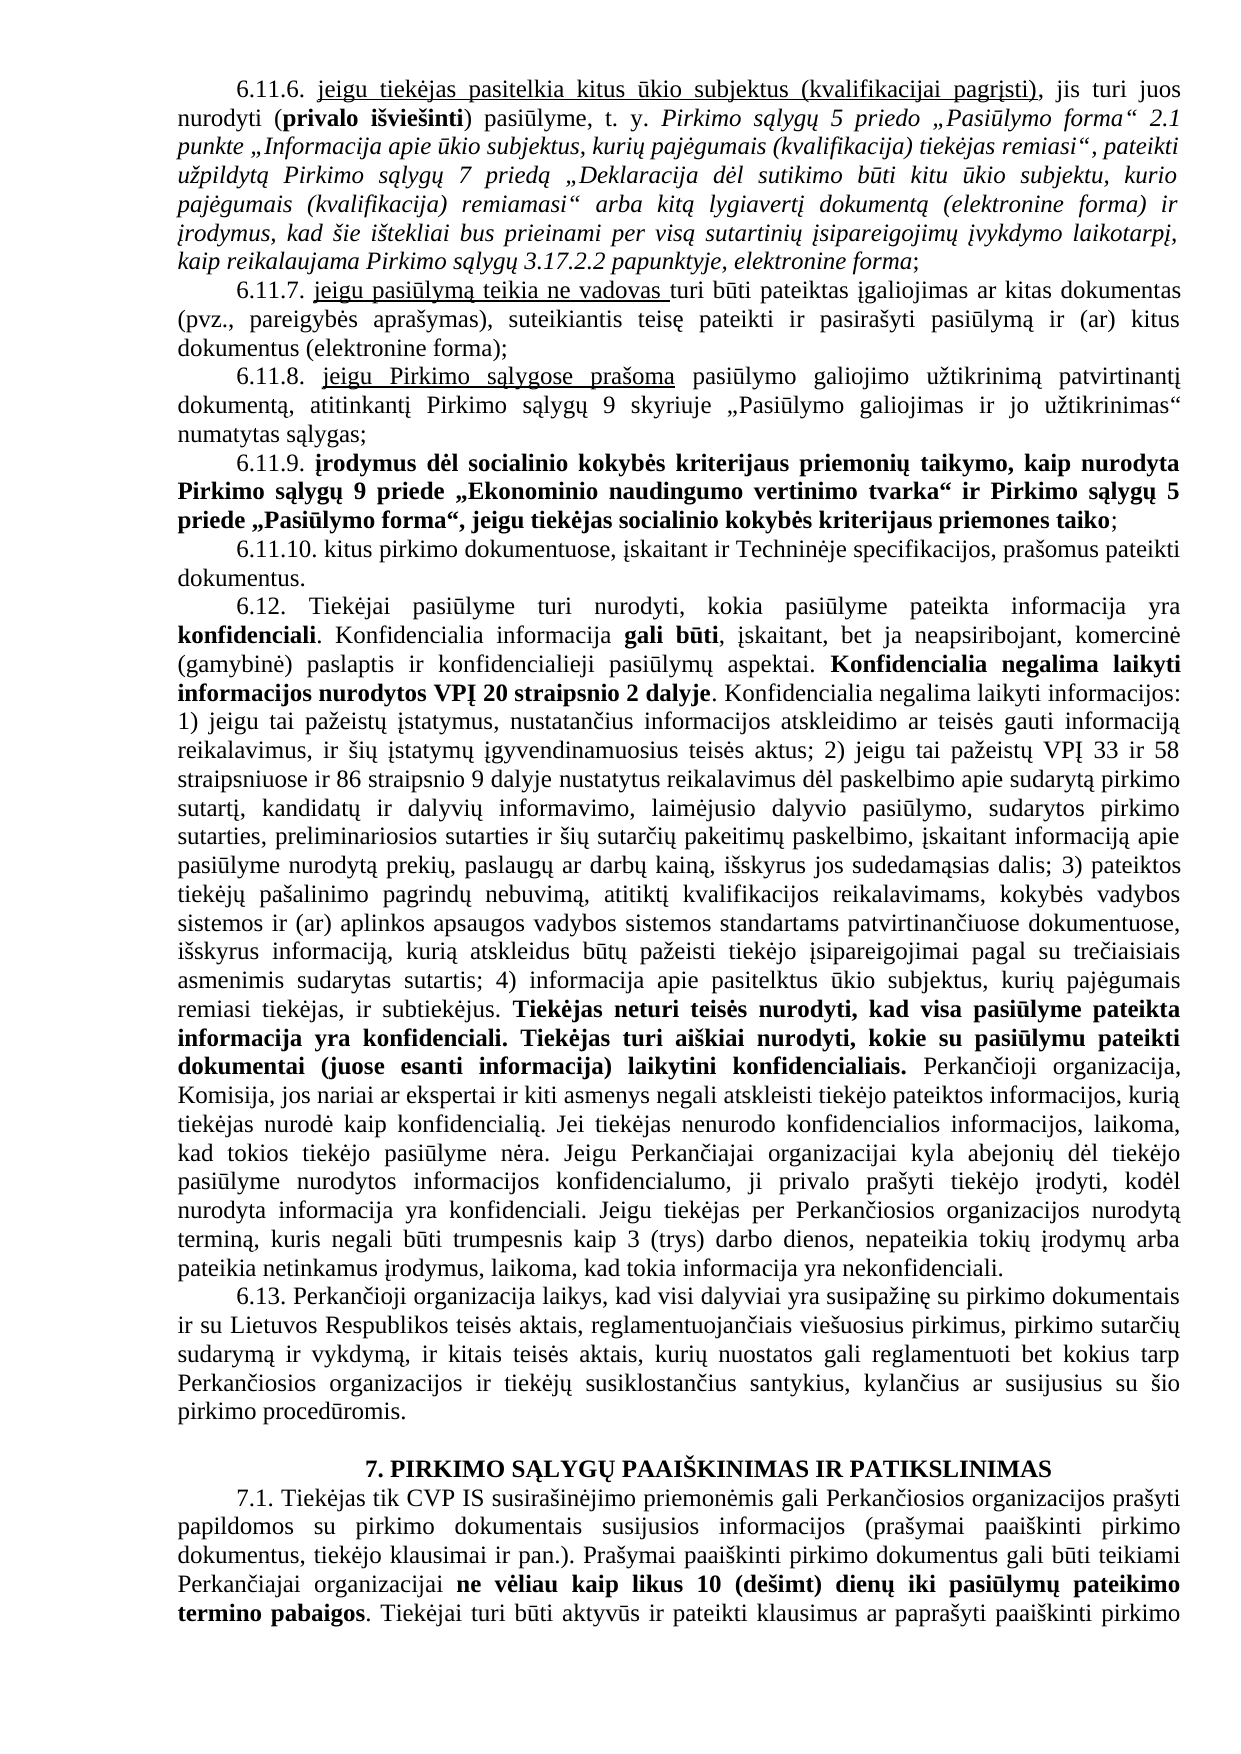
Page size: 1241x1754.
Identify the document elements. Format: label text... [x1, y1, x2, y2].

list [177, 1483, 1181, 1626]
text 6.12. Tiekėjai pasiūlyme turi nurodyti, kokia pasiūlyme pateikta informacija yra konfidenciali. Konfidencialia informacija gali būti, įskaitant, bet ja neapsiribojant, komercinė (gamybinė) paslaptis ir konfidencialieji pasiūlymų aspektai. Konfidencialia negalima laikyti informacijos nurodytos VPĮ 20 straipsnio 2 dalyje. Konfidencialia negalima laikyti informacijos: 1) jeigu tai pažeistų įstatymus, nustatančius informacijos atskleidimo ar teisės gauti informaciją reikalavimus, ir šių įstatymų įgyvendinamuosius teisės aktus; 2) jeigu tai pažeistų VPĮ 33 ir 58 straipsniuose ir 86 straipsnio 9 dalyje nustatytus reikalavimus dėl paskelbimo apie sudarytą pirkimo sutartį, kandidatų ir dalyvių informavimo, laimėjusio dalyvio pasiūlymo, sudarytos pirkimo sutarties, preliminariosios sutarties ir šių sutarčių pakeitimų paskelbimo, įskaitant informaciją apie pasiūlyme nurodytą prekių, paslaugų ar darbų kainą, išskyrus jos sudedamąsias dalis; 3) pateiktos tiekėjų pašalinimo pagrindų nebuvimą, atitiktį kvalifikacijos reikalavimams, kokybės vadybos sistemos ir (ar) aplinkos apsaugos vadybos sistemos standartams patvirtinančiuose dokumentuose, išskyrus informaciją, kurią atskleidus būtų pažeisti tiekėjo įsipareigojimai pagal su trečiaisiais asmenimis sudarytas sutartis; 4) informacija apie pasitelktus ūkio subjektus, kurių pajėgumais remiasi tiekėjas, ir subtiekėjus. Tiekėjas neturi teisės nurodyti, kad visa pasiūlyme pateikta informacija yra konfidenciali. Tiekėjas turi aiškiai nurodyti, kokie su pasiūlymu pateikti dokumentai (juose esanti informacija) laikytini konfidencialiais. Perkančioji organizacija, Komisija, jos nariai ar ekspertai ir kiti asmenys negali atskleisti tiekėjo pateiktos informacijos, kurią tiekėjas nurodė kaip konfidencialią. Jei tiekėjas nenurodo konfidencialios informacijos, laikoma, kad tokios tiekėjo pasiūlyme nėra. Jeigu Perkančiajai organizacijai kyla abejonių dėl tiekėjo pasiūlyme nurodytos informacijos konfidencialumo, ji privalo prašyti tiekėjo įrodyti, kodėl nurodyta informacija yra konfidenciali. Jeigu tiekėjas per Perkančiosios organizacijos nurodytą terminą, kuris negali būti trumpesnis kaip 3 (trys) darbo dienos, nepateikia tokių įrodymų arba pateikia netinkamus įrodymus, laikoma, kad tokia informacija yra nekonfidenciali. [177, 591, 1181, 1281]
text 6.11.9. įrodymus dėl socialinio kokybės kriterijaus priemonių taikymo, kaip nurodyta Pirkimo sąlygų 9 priede „Ekonominio naudingumo vertinimo tvarka“ ir Pirkimo sąlygų 5 priede „Pasiūlymo forma“, jeigu tiekėjas socialinio kokybės kriterijaus priemones taiko; [177, 448, 1181, 534]
text 6.11.8. jeigu Pirkimo sąlygose prašoma pasiūlymo galiojimo užtikrinimą patvirtinantį dokumentą, atitinkantį Pirkimo sąlygų 9 skyriuje „Pasiūlymo galiojimas ir jo užtikrinimas“ numatytas sąlygas; [177, 361, 1181, 448]
text 6.11.7. jeigu pasiūlymą teikia ne vadovas turi būti pateiktas įgaliojimas ar kitas dokumentas (pvz., pareigybės aprašymas), suteikiantis teisę pateikti ir pasirašyti pasiūlymą ir (ar) kitus dokumentus (elektronine forma); [177, 275, 1181, 361]
text 6.11.6. jeigu tiekėjas pasitelkia kitus ūkio subjektus (kvalifikacijai pagrįsti), jis turi juos nurodyti (privalo išviešinti) pasiūlyme, t. y. Pirkimo sąlygų 5 priedo „Pasiūlymo forma“ 2.1 punkte „Informacija apie ūkio subjektus, kurių pajėgumais (kvalifikacija) tiekėjas remiasi“, pateikti užpildytą Pirkimo sąlygų 7 priedą „Deklaracija dėl sutikimo būti kitu ūkio subjektu, kurio pajėgumais (kvalifikacija) remiamasi“ arba kitą lygiavertį dokumentą (elektronine forma) ir įrodymus, kad šie ištekliai bus prieinami per visą sutartinių įsipareigojimų įvykdymo laikotarpį, kaip reikalaujama Pirkimo sąlygų 3.17.2.2 papunktyje, elektronine forma; [177, 74, 1181, 275]
text 6.11.10. kitus pirkimo dokumentuose, įskaitant ir Techninėje specifikacijos, prašomus pateikti dokumentus. [177, 534, 1181, 591]
text 6.13. Perkančioji organizacija laikys, kad visi dalyviai yra susipažinę su pirkimo dokumentais ir su Lietuvos Respublikos teisės aktais, reglamentuojančiais viešuosius pirkimus, pirkimo sutarčių sudarymą ir vykdymą, ir kitais teisės aktais, kurių nuostatos gali reglamentuoti bet kokius tarp Perkančiosios organizacijos ir tiekėjų susiklostančius santykius, kylančius ar susijusius su šio pirkimo procedūromis. [177, 1281, 1181, 1425]
text 7. PIRKIMO SĄLYGŲ PAAIŠKINIMAS IR PATIKSLINIMAS [177, 1454, 1181, 1483]
